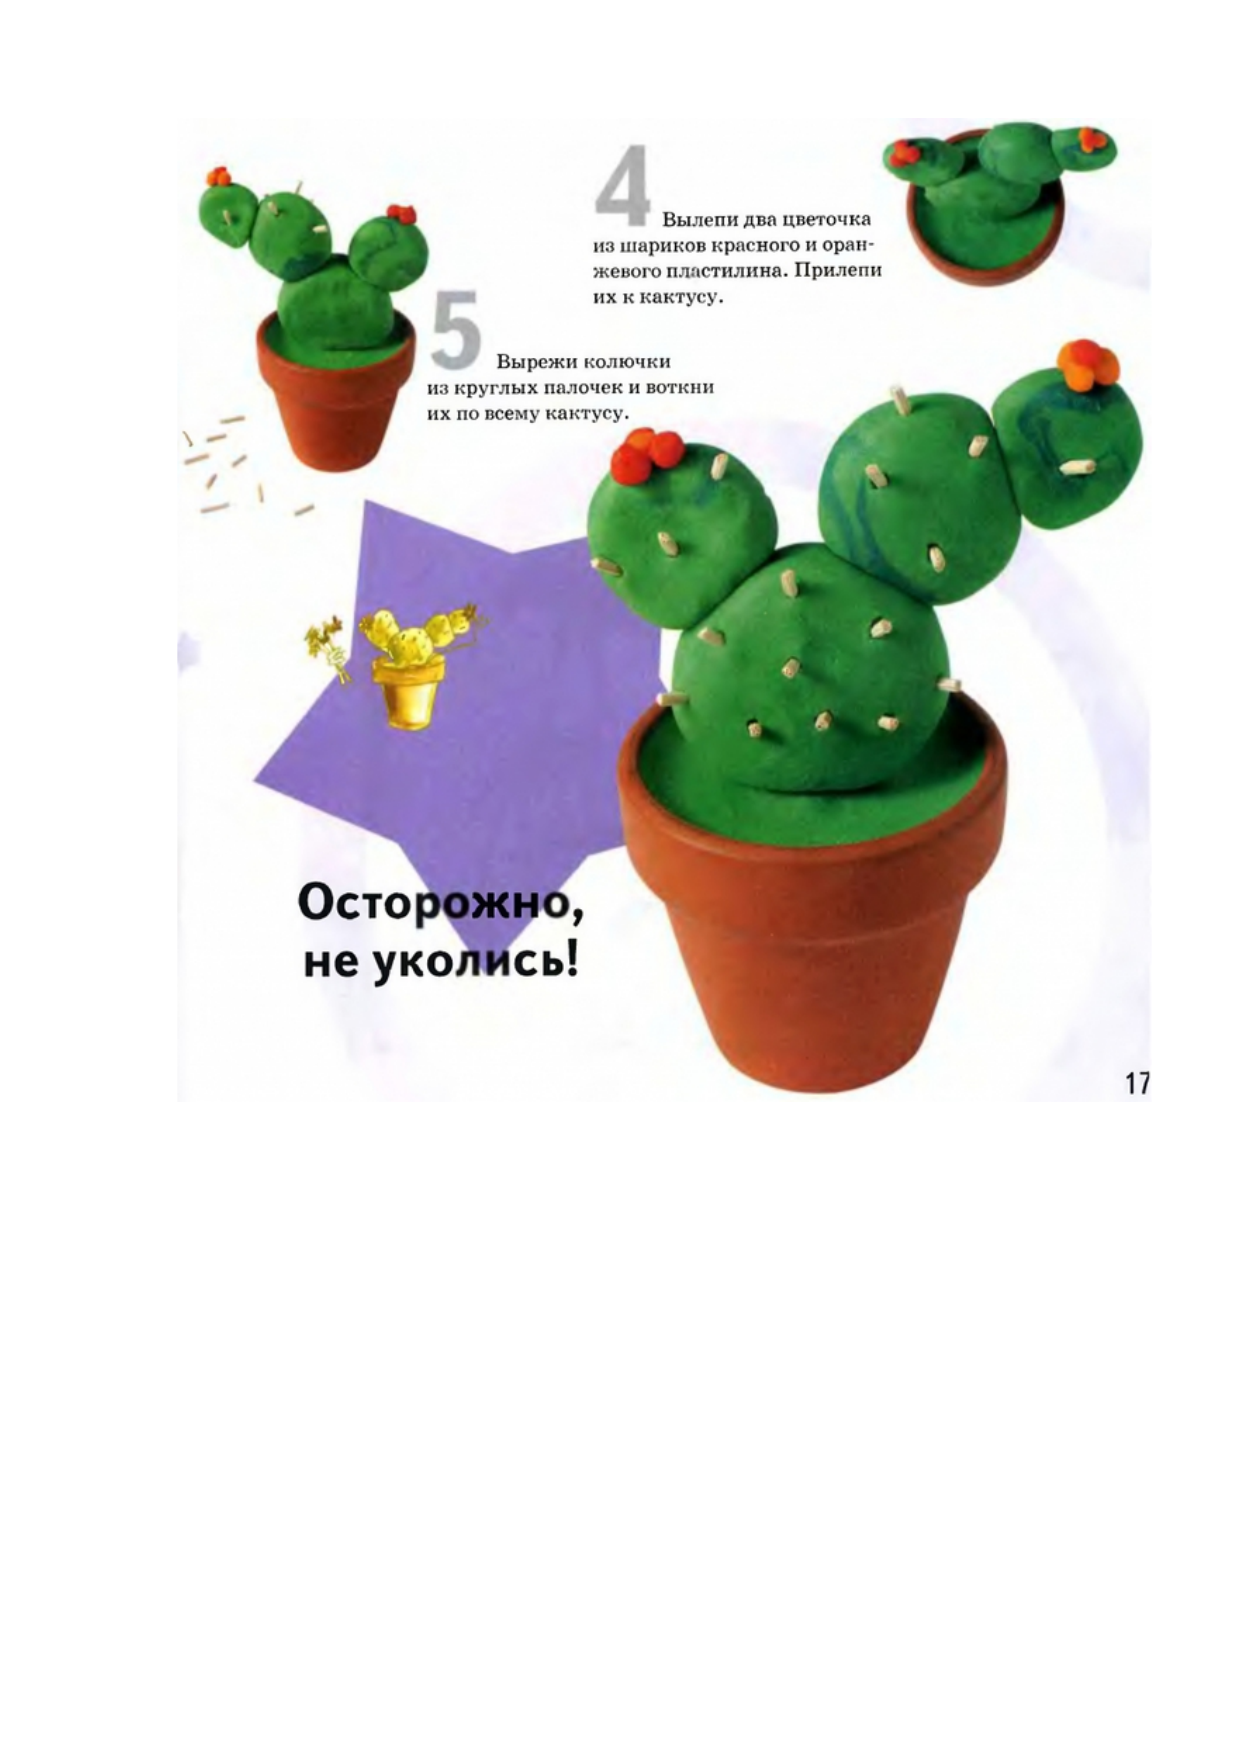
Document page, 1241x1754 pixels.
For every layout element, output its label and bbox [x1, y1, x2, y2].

picture [177, 118, 1152, 1102]
